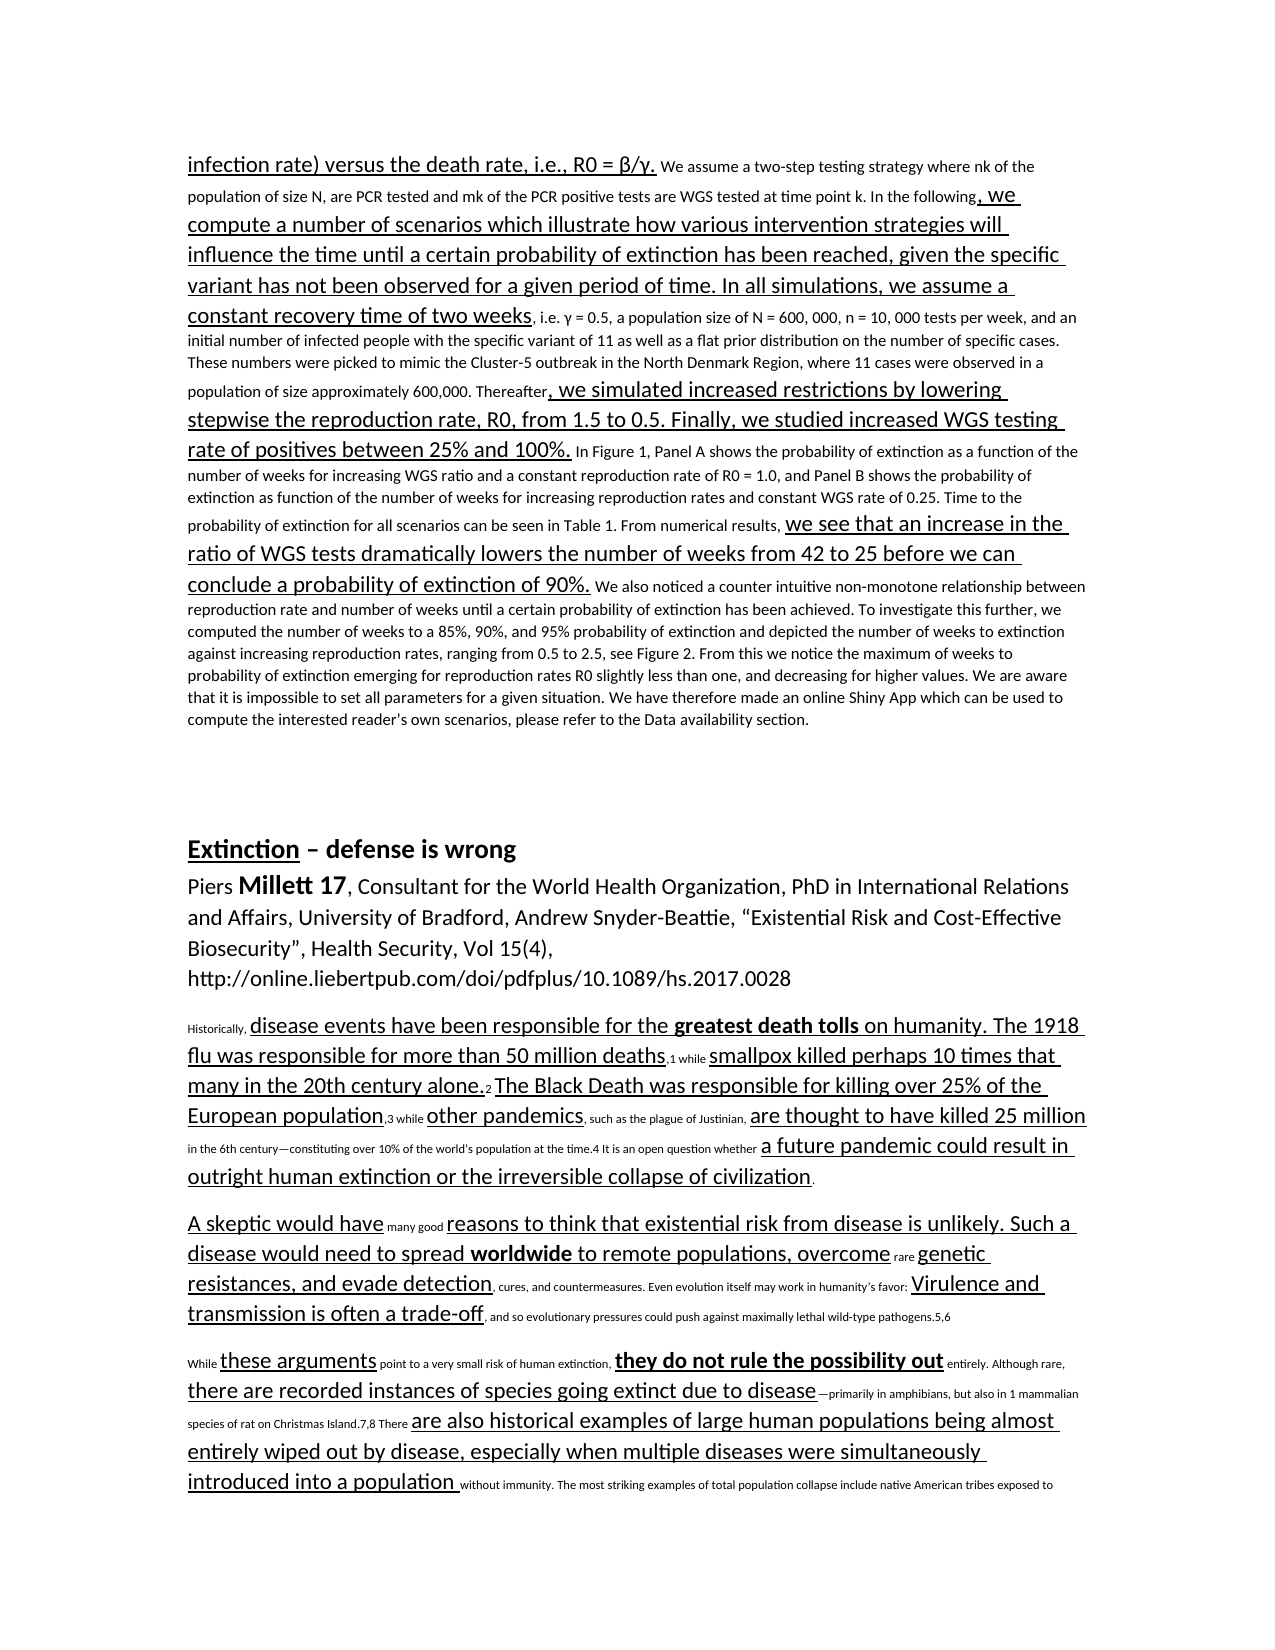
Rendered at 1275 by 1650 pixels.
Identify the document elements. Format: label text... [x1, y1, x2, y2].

text A skeptic would have many good reasons to think that existential risk from disease is unlikely. Such a disease would need to spread worldwide to remote populations, overcome rare genetic resistances, and evade detection, cures, and countermeasures. Even evolution itself may work in humanity’s favor: Virulence and transmission is often a trade-off, and so evolutionary pressures could push against maximally lethal wild-type pathogens.5,6 [187, 1209, 1087, 1327]
text Piers Millett 17, Consultant for the World Health Organization, PhD in International Relations and Affairs, University of Bradford, Andrew Snyder-Beattie, “Existential Risk and Cost-Effective Biosecurity”, Health Security, Vol 15(4), http://online.liebertpub.com/doi/pdfplus/10.1089/hs.2017.0028 [187, 868, 1087, 992]
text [187, 150, 1087, 729]
text Historically, disease events have been responsible for the greatest death tolls on humanity. The 1918 flu was responsible for more than 50 million deaths,1 while smallpox killed perhaps 10 times that many in the 20th century alone.2 The Black Death was responsible for killing over 25% of the European population,3 while other pandemics, such as the plague of Justinian, are thought to have killed 25 million in the 6th century—constituting over 10% of the world’s population at the time.4 It is an open question whether a future pandemic could result in outright human extinction or the irreversible collapse of civilization. [187, 1011, 1087, 1190]
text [187, 1346, 1087, 1495]
subtitle Extinction – defense is wrong [187, 833, 1087, 866]
